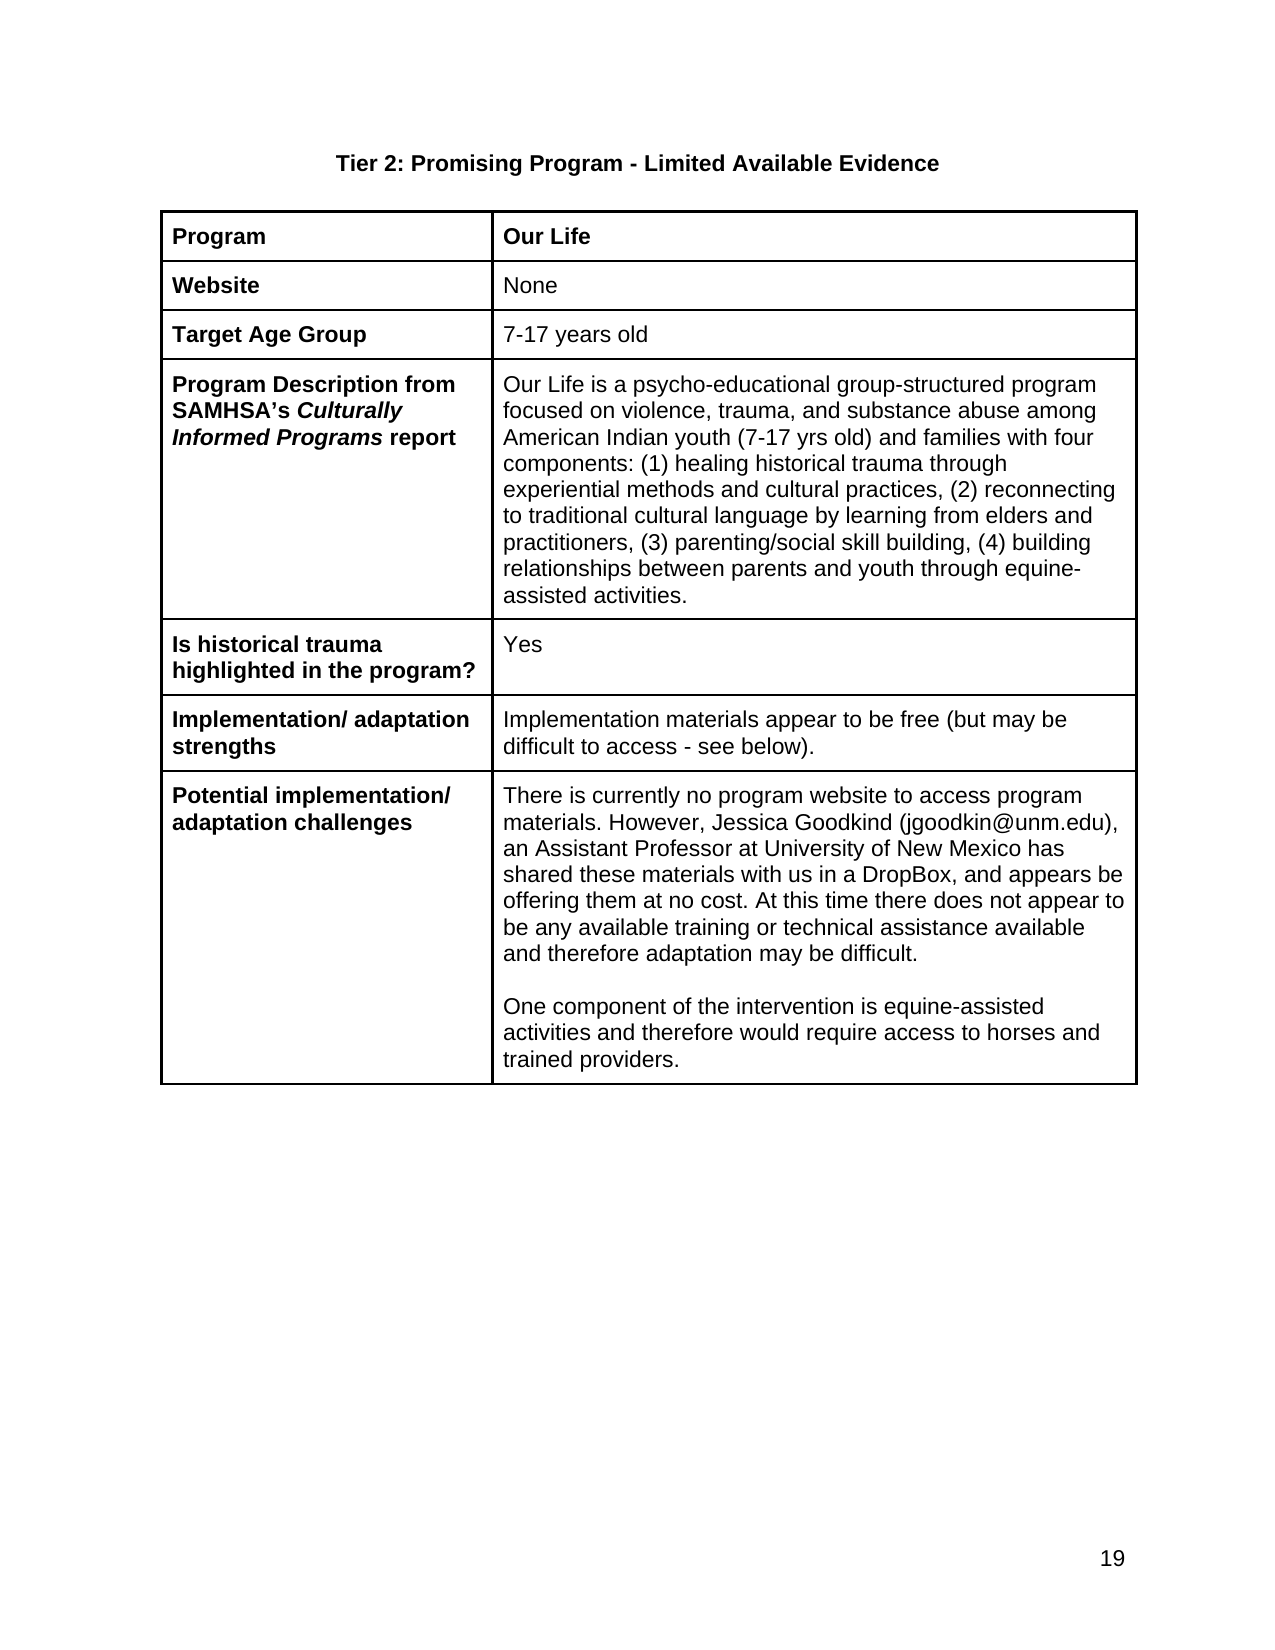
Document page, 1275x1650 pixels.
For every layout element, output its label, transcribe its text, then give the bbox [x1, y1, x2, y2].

table_cell Website [163, 262, 491, 309]
table_header Our Life [494, 213, 1135, 260]
text Tier 2: Promising Program - Limited Available Evidence [732, 150, 1125, 176]
table_cell Program Description from SAMHSA’s Culturally Informed Programs report [163, 360, 491, 618]
table_header Program [163, 213, 491, 260]
table_cell Is historical trauma highlighted in the program? [163, 620, 491, 694]
table_cell Implementation/ adaptation strengths [163, 696, 491, 769]
table_cell Potential implementation/ adaptation challenges [163, 772, 491, 1082]
table_cell There is currently no program website to access program materials. However, Jessica Goodkind (jgoodkin@unm.edu), an Assistant Professor at University of New Mexico has shared these materials with us in a DropBox, and appears be offering them at no cost. At this time there does not appear to be any available training or technical assistance available and therefore adaptation may be difficult. One component of the intervention is equine-assisted activities and therefore would require access to horses and trained providers. [494, 772, 1135, 1082]
table_cell 7-17 years old [494, 311, 1135, 358]
text Tier 2: Promising Program - Limited Available Evidence [150, 150, 644, 176]
table_cell Yes [494, 620, 1135, 694]
table_cell Target Age Group [163, 311, 491, 358]
table_cell Implementation materials appear to be free (but may be difficult to access - see below). [494, 696, 1135, 769]
table_cell None [494, 262, 1135, 309]
table_cell Our Life is a psycho-educational group-structured program focused on violence, trauma, and substance abuse among American Indian youth (7-17 yrs old) and families with four components: (1) healing historical trauma through experiential methods and cultural practices, (2) reconnecting to traditional cultural language by learning from elders and practitioners, (3) parenting/social skill building, (4) building relationships between parents and youth through equine-assisted activities. [494, 360, 1135, 618]
